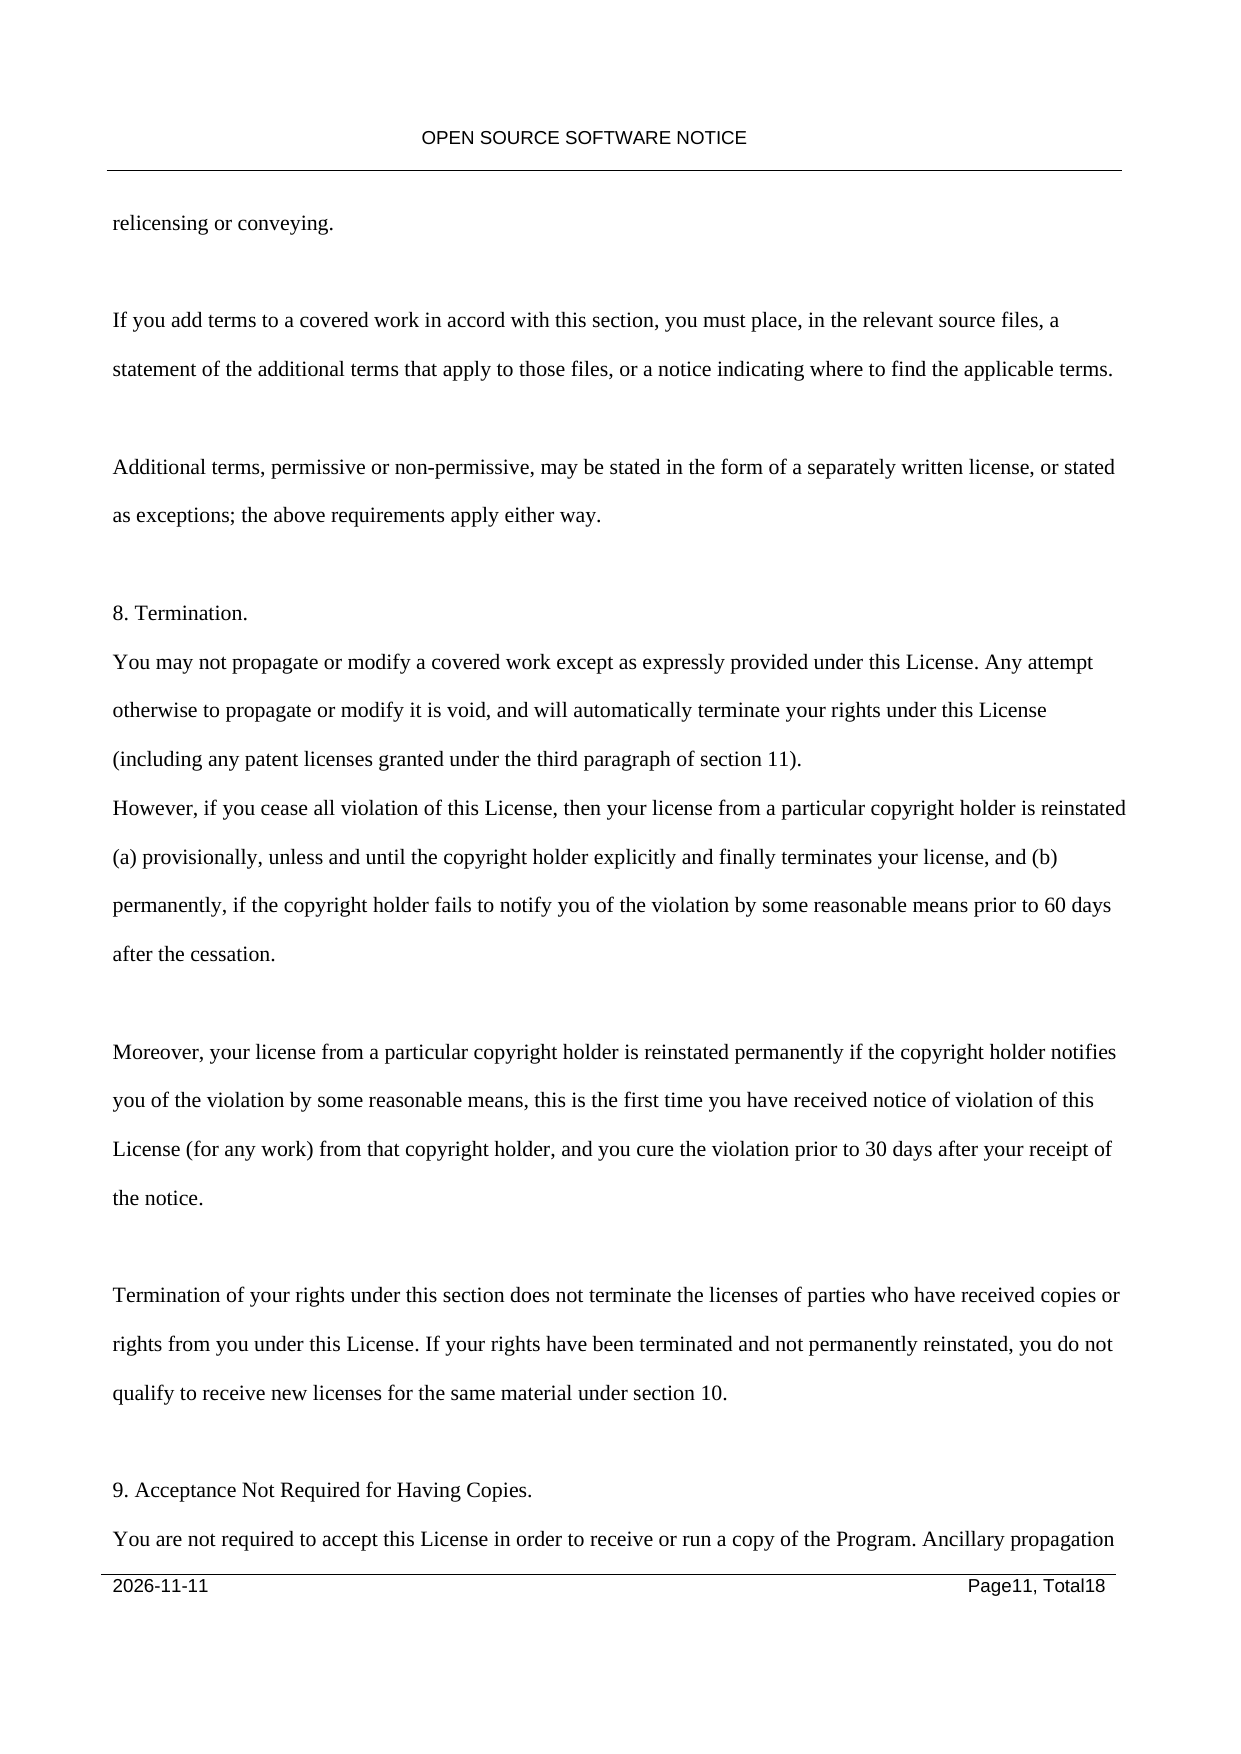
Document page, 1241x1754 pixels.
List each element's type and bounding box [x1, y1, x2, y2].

text [112, 206, 1128, 1555]
